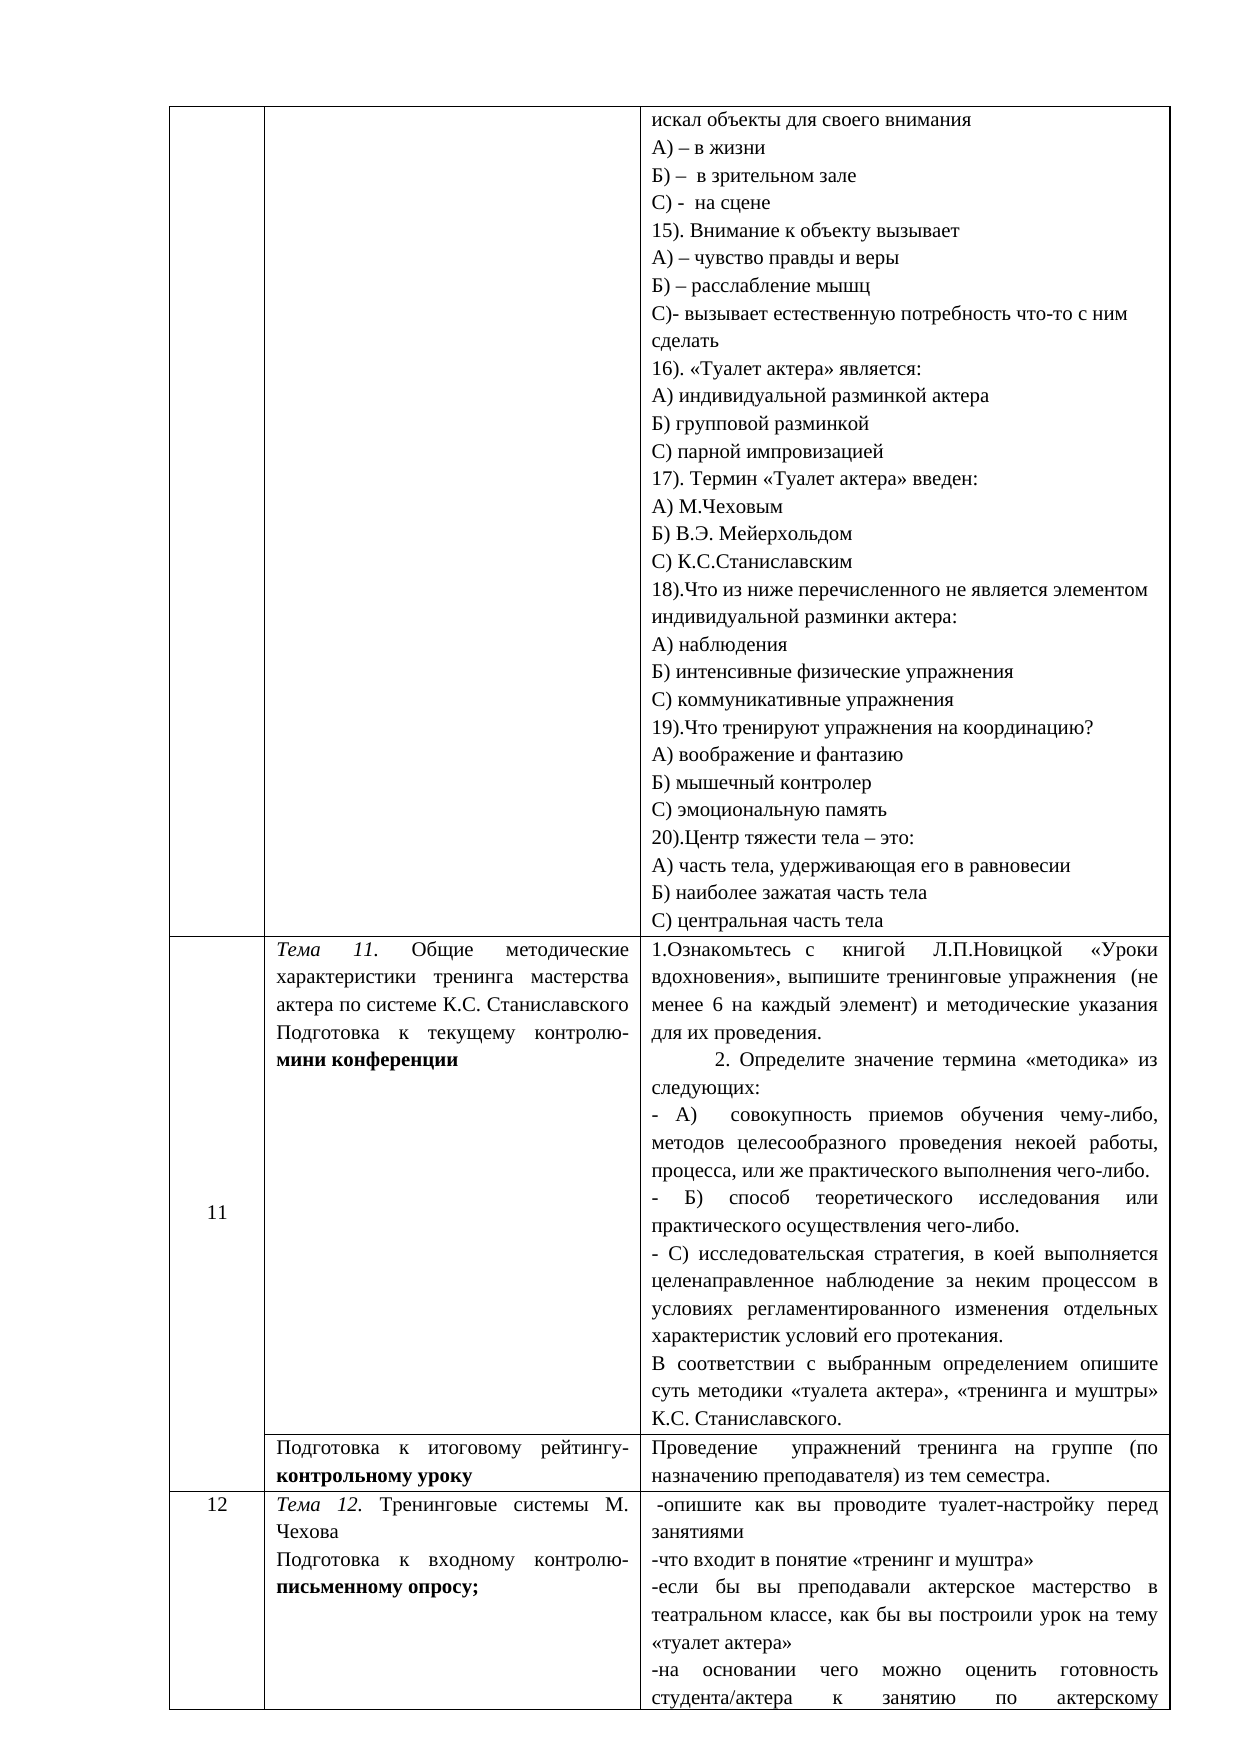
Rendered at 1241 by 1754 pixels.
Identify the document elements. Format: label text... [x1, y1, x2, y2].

table_cell 1.Ознакомьтесь с книгой Л.П.Новицкой «Уроки вдохновения», выпишите тренинговые упражнения (не менее 6 на каждый элемент) и методические указания для их проведения. 2. Определите значение термина «методика» из следующих: - А) совокупность приемов обучения чему-либо, методов целесообразного проведения некоей работы, процесса, или же практического выполнения чего-либо. - Б) способ теоретического исследования или практического осуществления чего-либо. - С) исследовательская стратегия, в коей выполняется целенаправленное наблюдение за неким процессом в условиях регламентированного изменения отдельных характеристик условий его протекания. В соответствии с выбранным определением опишите суть методики «туалета актера», «тренинга и муштры» К.С. Станиславского. [641, 937, 1169, 1434]
table_cell Тема 11. Общие методические характеристики тренинга мастерства актера по системе К.С. Станиславского Подготовка к текущему контролю- мини конференции [265, 937, 640, 1434]
table_cell Проведение упражнений тренинга на группе (по назначению преподавателя) из тем семестра. [641, 1435, 1169, 1491]
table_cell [265, 107, 640, 936]
table_cell Подготовка к итоговому рейтингу- контрольному уроку [265, 1435, 640, 1491]
table_cell 12 [170, 1492, 264, 1709]
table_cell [641, 1492, 1169, 1709]
table_cell 11 [170, 937, 264, 1491]
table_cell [641, 107, 1169, 936]
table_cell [265, 1492, 640, 1709]
